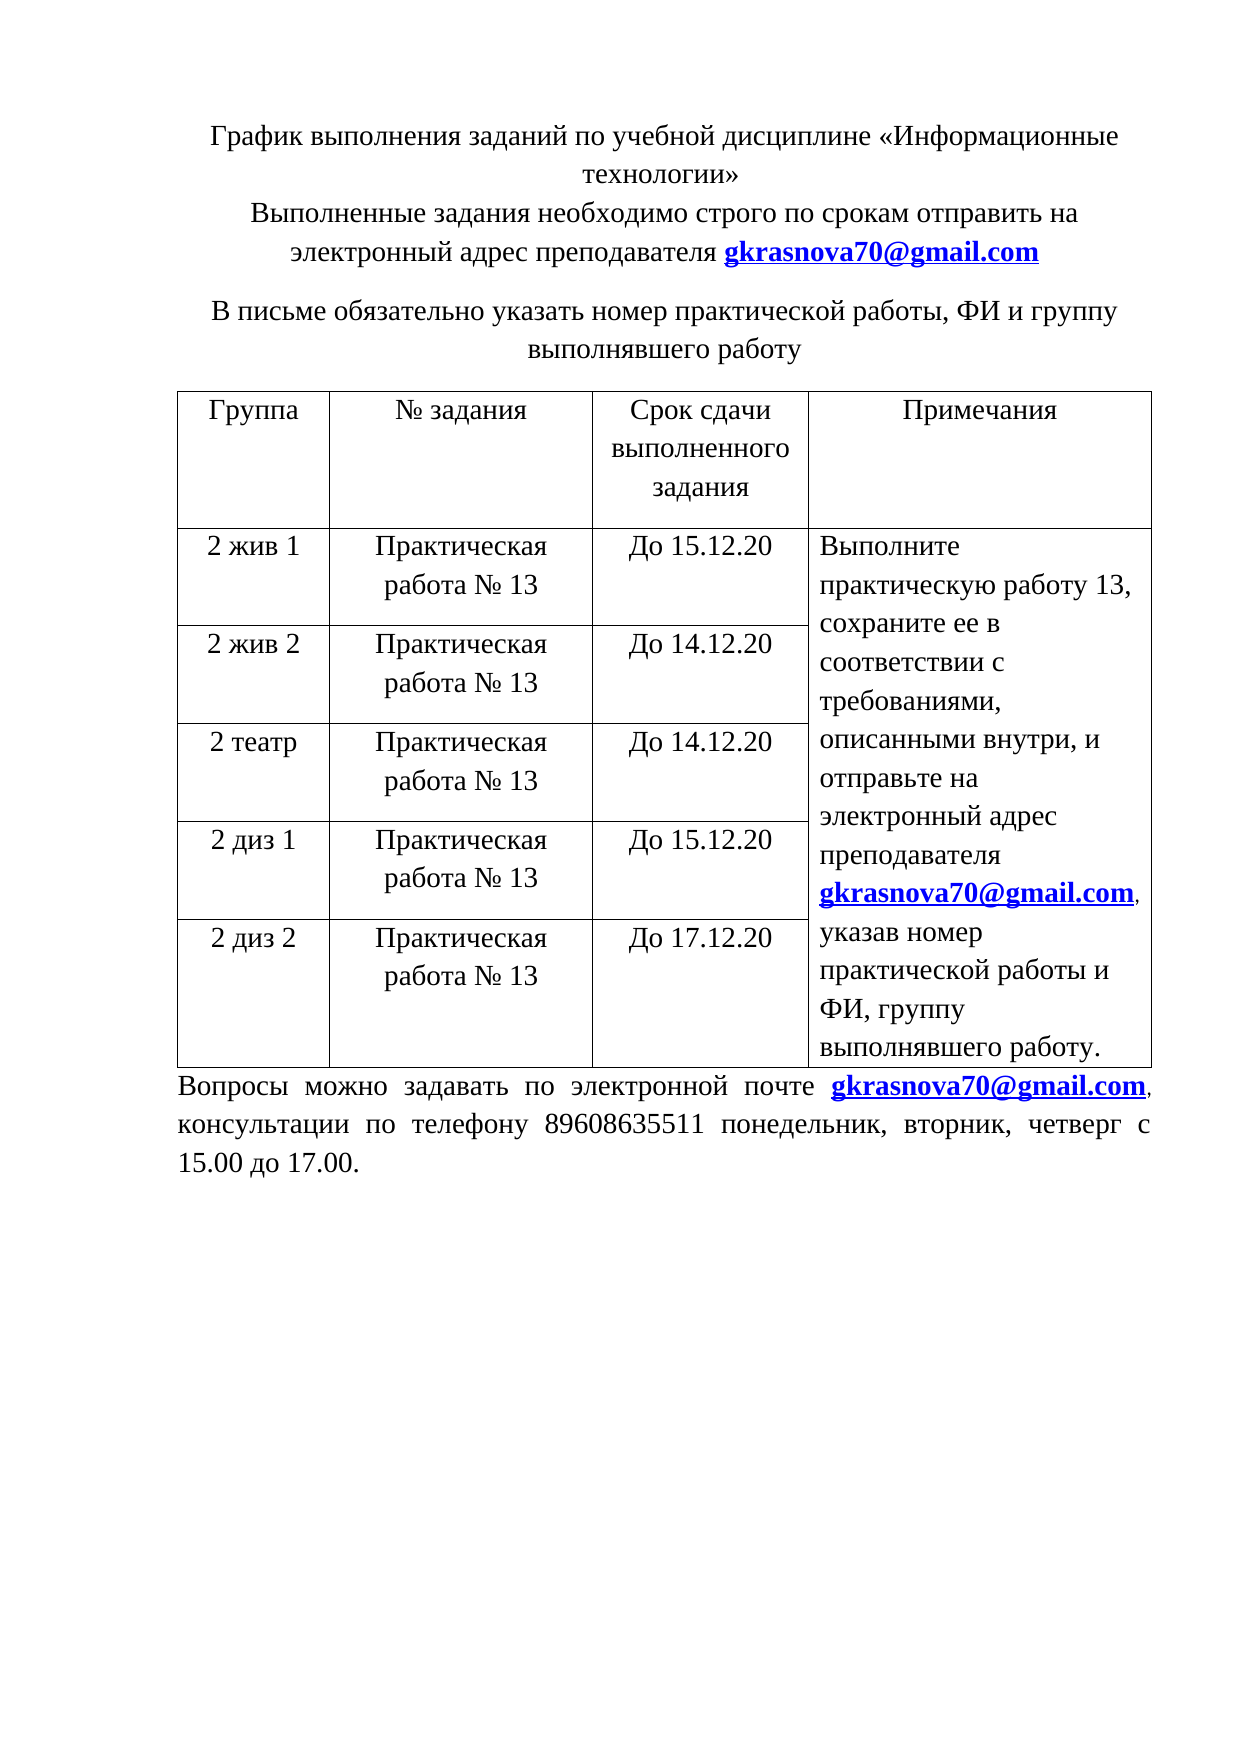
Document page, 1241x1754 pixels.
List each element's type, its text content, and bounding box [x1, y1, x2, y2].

table_cell 2 жив 1 [178, 529, 329, 625]
table_cell 2 диз 1 [178, 822, 329, 919]
table_cell Практическая работа № 13 [330, 724, 592, 821]
table_header Срок сдачи выполненного задания [593, 392, 808, 527]
table_cell До 15.12.20 [593, 529, 808, 625]
table_cell 2 диз 2 [178, 920, 329, 1067]
text В письме обязательно указать номер практической работы, ФИ и группу выполнявшего работу [177, 293, 1152, 365]
table_header Примечания [809, 392, 1151, 527]
table_header Группа [178, 392, 329, 527]
table_cell Практическая работа № 13 [330, 822, 592, 919]
table_cell До 17.12.20 [593, 920, 808, 1067]
text График выполнения заданий по учебной дисциплине «Информационные технологии» Выполненные задания необходимо строго по срокам отправить на электронный адрес преподавателя gkrasnova70@gmail.com [177, 118, 1152, 267]
table_cell Практическая работа № 13 [330, 529, 592, 625]
table_cell Практическая работа № 13 [330, 626, 592, 723]
text Вопросы можно задавать по электронной почте gkrasnova70@gmail.com, консультации по телефону 89608635511 понедельник, вторник, четверг с 15.00 до 17.00. [177, 1068, 1152, 1178]
table_header № задания [330, 392, 592, 527]
table_cell Выполните практическую работу 13, сохраните ее в соответствии с требованиями, описанными внутри, и отправьте на электронный адрес преподавателя gkrasnova70@gmail.com, указав номер практической работы и ФИ, группу выполнявшего работу. [809, 529, 1151, 1067]
table_cell До 14.12.20 [593, 626, 808, 723]
table_cell До 14.12.20 [593, 724, 808, 821]
table_cell 2 театр [178, 724, 329, 821]
table_cell 2 жив 2 [178, 626, 329, 723]
table_cell Практическая работа № 13 [330, 920, 592, 1067]
table_cell До 15.12.20 [593, 822, 808, 919]
